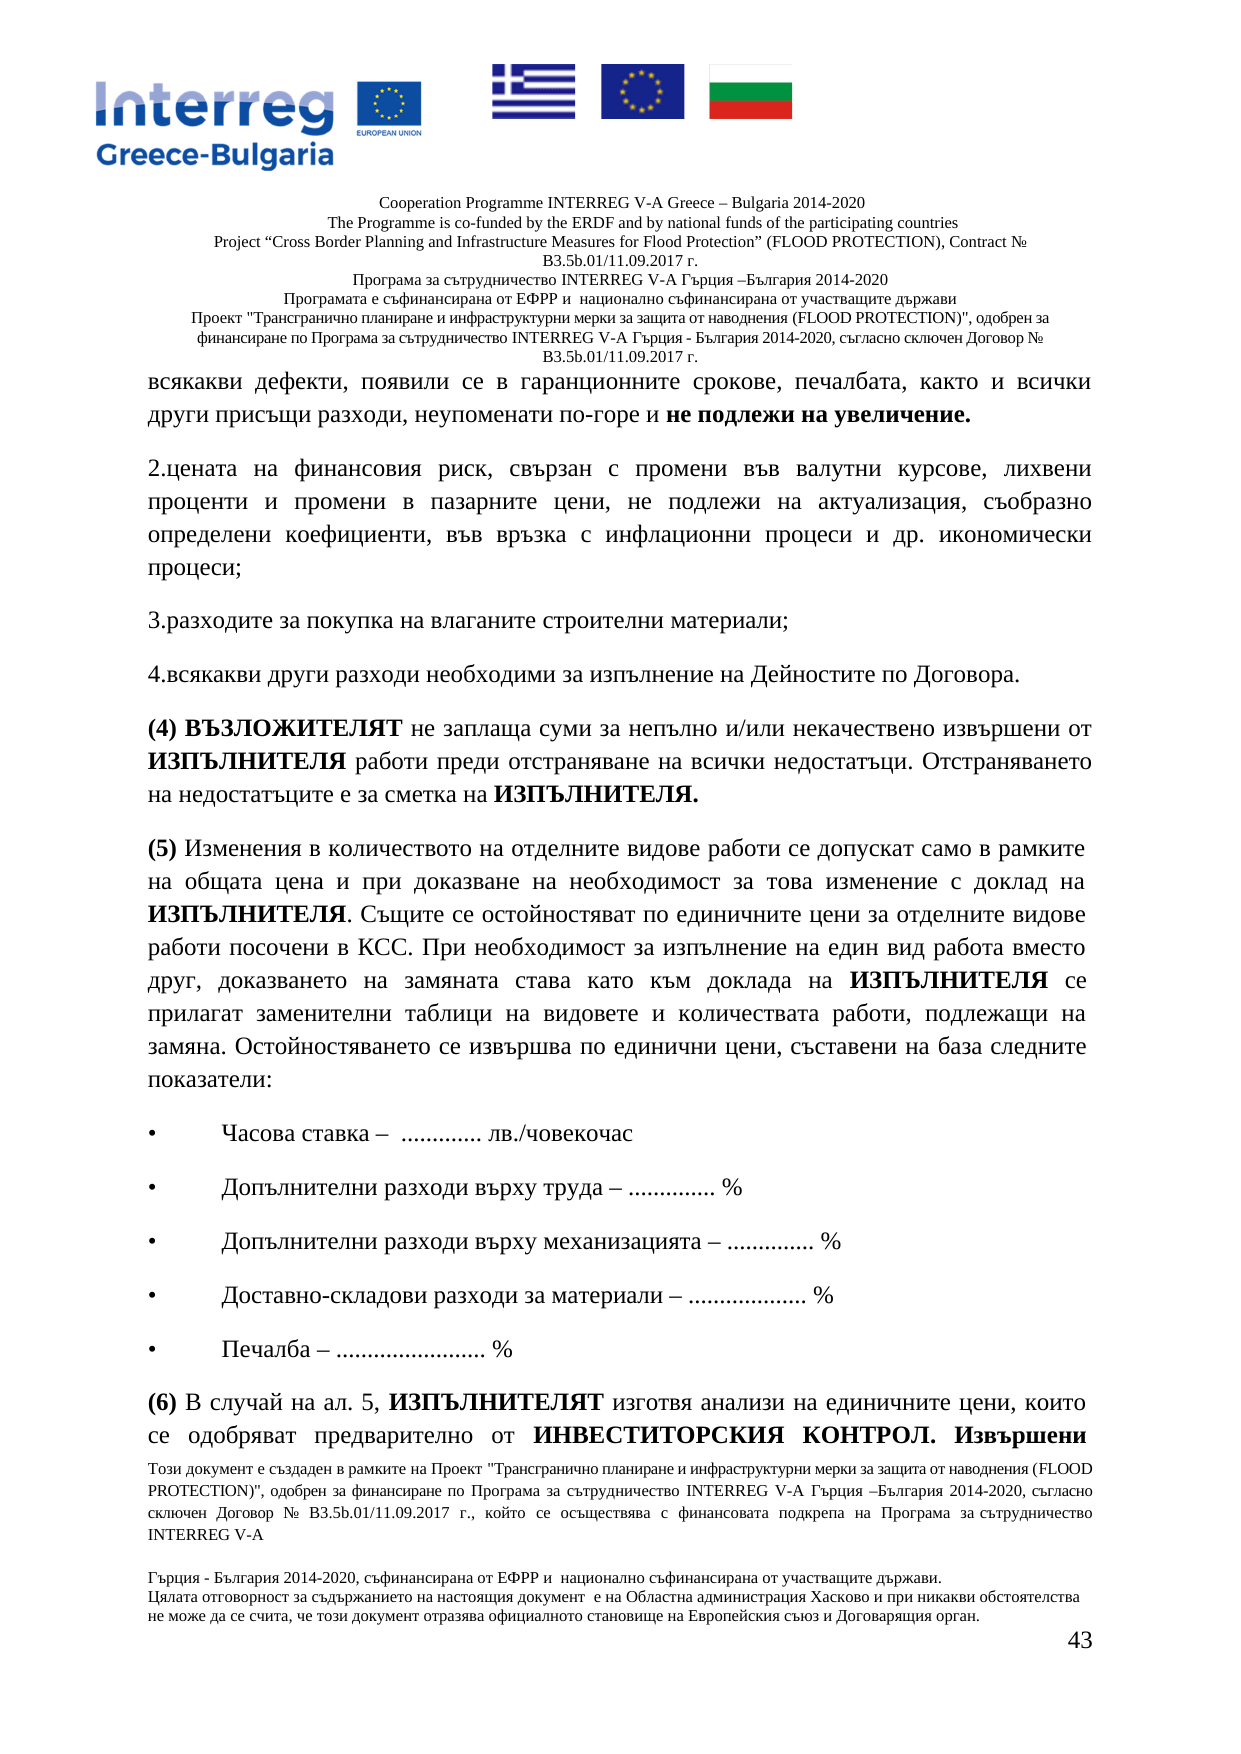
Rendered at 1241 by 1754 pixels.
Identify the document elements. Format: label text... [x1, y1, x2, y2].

text • Допълнителни разходи върху механизацията – .............. % [148, 1226, 1093, 1255]
text • Печалба – ........................ % [148, 1334, 1093, 1362]
text (4) ВЪЗЛОЖИТЕЛЯТ не заплаща суми за непълно и/или некачествено извършени от ИЗПЪЛНИТЕЛЯ работи преди отстраняване на всички недостатъци. Отстраняването на недостатъците е за сметка на ИЗПЪЛНИТЕЛЯ. [148, 713, 1093, 808]
text 4.всякакви други разходи необходими за изпълнение на Дейностите по Договора. [148, 659, 1093, 688]
text 3.разходите за покупка на влаганите строителни материали; [148, 606, 1093, 634]
text • Допълнителни разходи върху труда – .............. % [148, 1172, 1093, 1201]
text • Часова ставка – ............. лв./човекочас [148, 1118, 1093, 1147]
picture [88, 73, 428, 175]
text (5) Изменения в количеството на отделните видове работи се допускат само в рамките на общата цена и при доказване на необходимост за това изменение с доклад на ИЗПЪЛНИТЕЛЯ. Същите се остойностяват по единичните цени за отделните видове работи посочени в КСС. При необходимост за изпълнение на един вид работа вместо друг, доказването на замяната става като към доклада на ИЗПЪЛНИТЕЛЯ се прилагат заменителни таблици на видовете и количествата работи, подлежащи на замяна. Остойностяването се извършва по единични цени, съставени на база следните показатели: [148, 833, 1087, 1093]
picture [601, 64, 685, 119]
picture [492, 64, 575, 119]
text 2.цената на финансовия риск, свързан с промени във валутни курсове, лихвени проценти и промени в пазарните цени, не подлежи на актуализация, съобразно определени коефициенти, във връзка с инфлационни процеси и др. икономически процеси; [148, 453, 1093, 581]
picture [709, 64, 793, 119]
text • Доставно-складови разходи за материали – ................... % [148, 1280, 1093, 1308]
